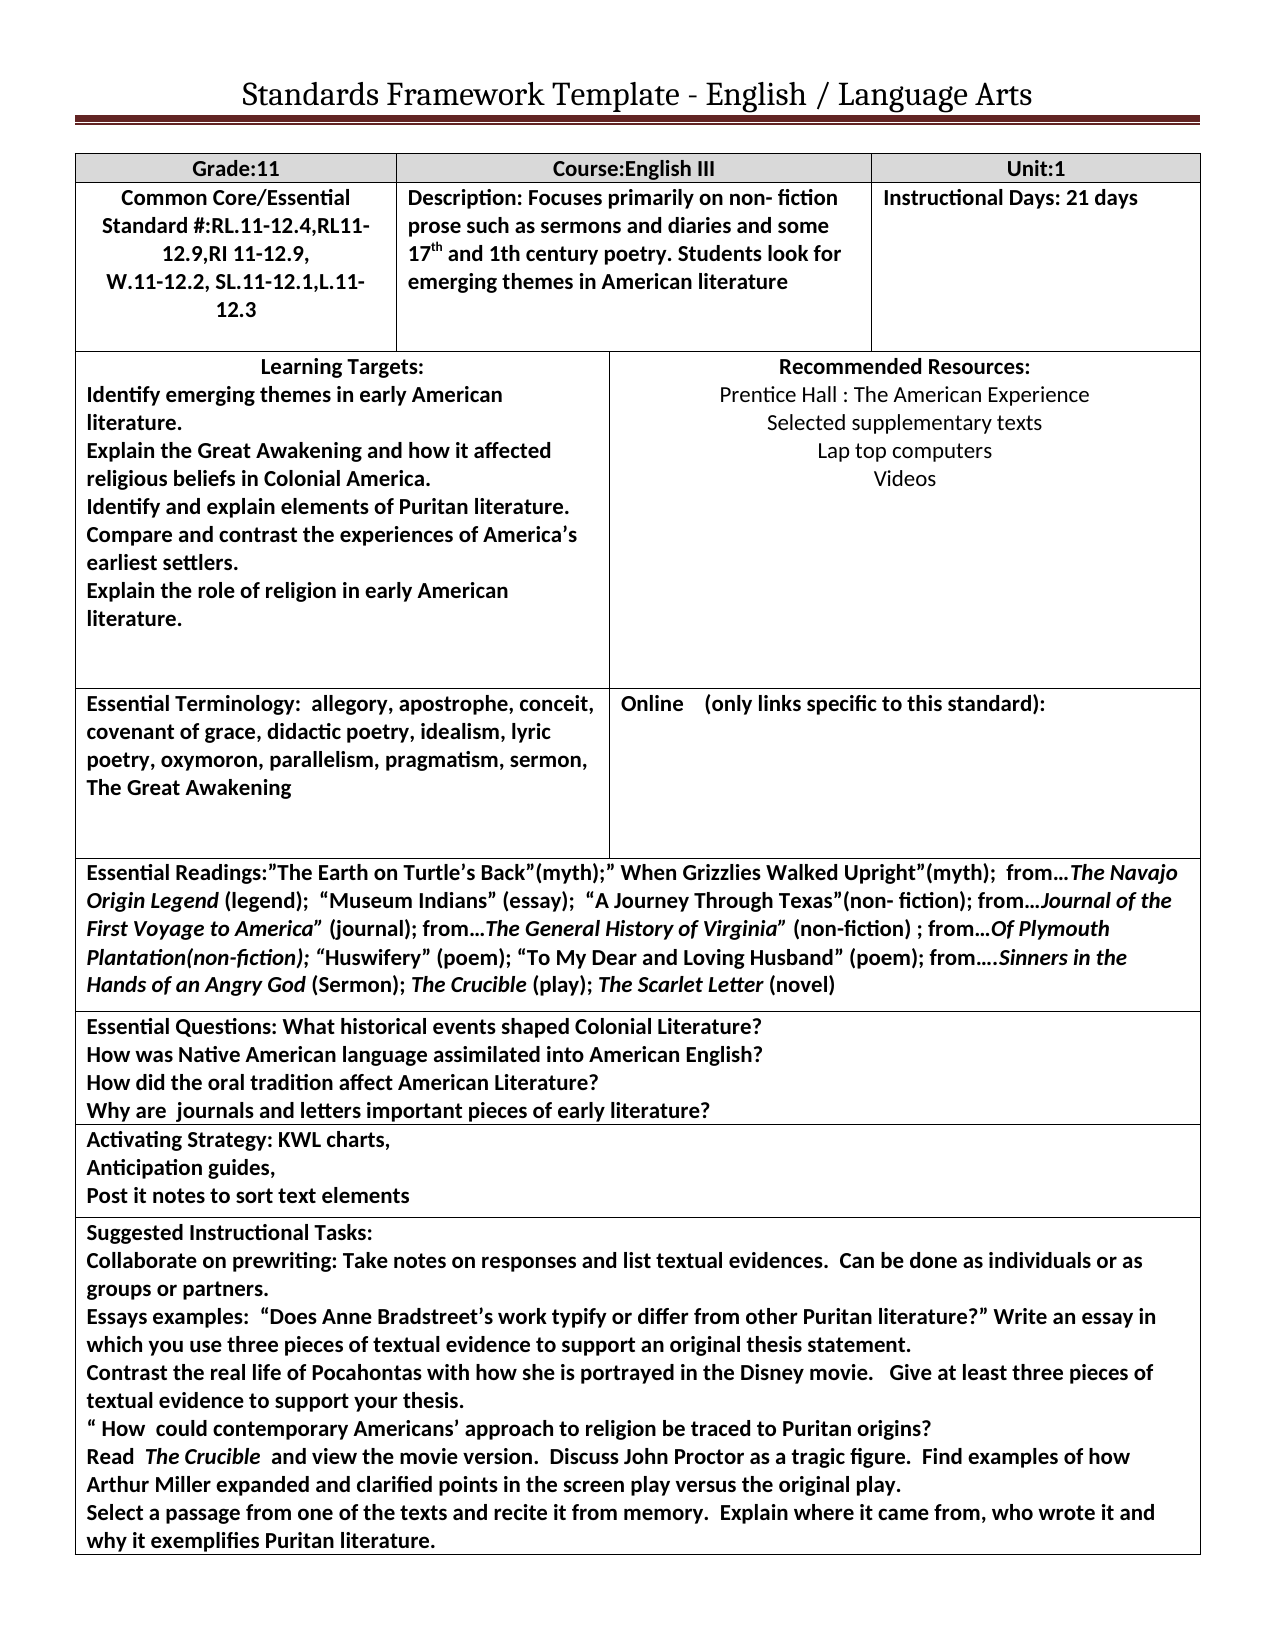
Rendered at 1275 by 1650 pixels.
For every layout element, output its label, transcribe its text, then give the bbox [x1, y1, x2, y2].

table_cell Common Core/Essential Standard #:RL.11-12.4,RL11-12.9,RI 11-12.9, W.11-12.2, SL.11-12.1,L.11-12.3 [76, 183, 396, 351]
table_header Grade:11 [76, 154, 396, 182]
table_cell Recommended Resources: Prentice Hall : The American Experience Selected supplementary texts Lap top computers Videos [610, 352, 1200, 688]
table_cell Instructional Days: 21 days [872, 183, 1200, 351]
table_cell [76, 1218, 1200, 1554]
table_cell Essential Terminology: allegory, apostrophe, conceit, covenant of grace, didactic poetry, idealism, lyric poetry, oxymoron, parallelism, pragmatism, sermon, The Great Awakening [76, 689, 609, 857]
table_header Unit:1 [872, 154, 1200, 182]
table_header Course:English III [397, 154, 871, 182]
table_cell Essential Readings:”The Earth on Turtle’s Back”(myth);” When Grizzlies Walked Upright”(myth); from…The Navajo Origin Legend (legend); “Museum Indians” (essay); “A Journey Through Texas”(non- fiction); from…Journal of the First Voyage to America” (journal); from…The General History of Virginia” (non-fiction) ; from…Of Plymouth Plantation(non-fiction); “Huswifery” (poem); “To My Dear and Loving Husband” (poem); from….Sinners in the Hands of an Angry God (Sermon); The Crucible (play); The Scarlet Letter (novel) [76, 859, 1200, 1011]
table_cell Online (only links specific to this standard): [610, 689, 1200, 857]
table_cell Activating Strategy: KWL charts, Anticipation guides, Post it notes to sort text elements [76, 1125, 1200, 1217]
table_cell Learning Targets: Identify emerging themes in early American literature. Explain the Great Awakening and how it affected religious beliefs in Colonial America. Identify and explain elements of Puritan literature. Compare and contrast the experiences of America’s earliest settlers. Explain the role of religion in early American literature. [76, 352, 609, 688]
table_cell Essential Questions: What historical events shaped Colonial Literature? How was Native American language assimilated into American English? How did the oral tradition affect American Literature? Why are journals and letters important pieces of early literature? [76, 1012, 1200, 1124]
table_cell Description: Focuses primarily on non- fiction prose such as sermons and diaries and some 17th and 1th century poetry. Students look for emerging themes in American literature [397, 183, 871, 351]
